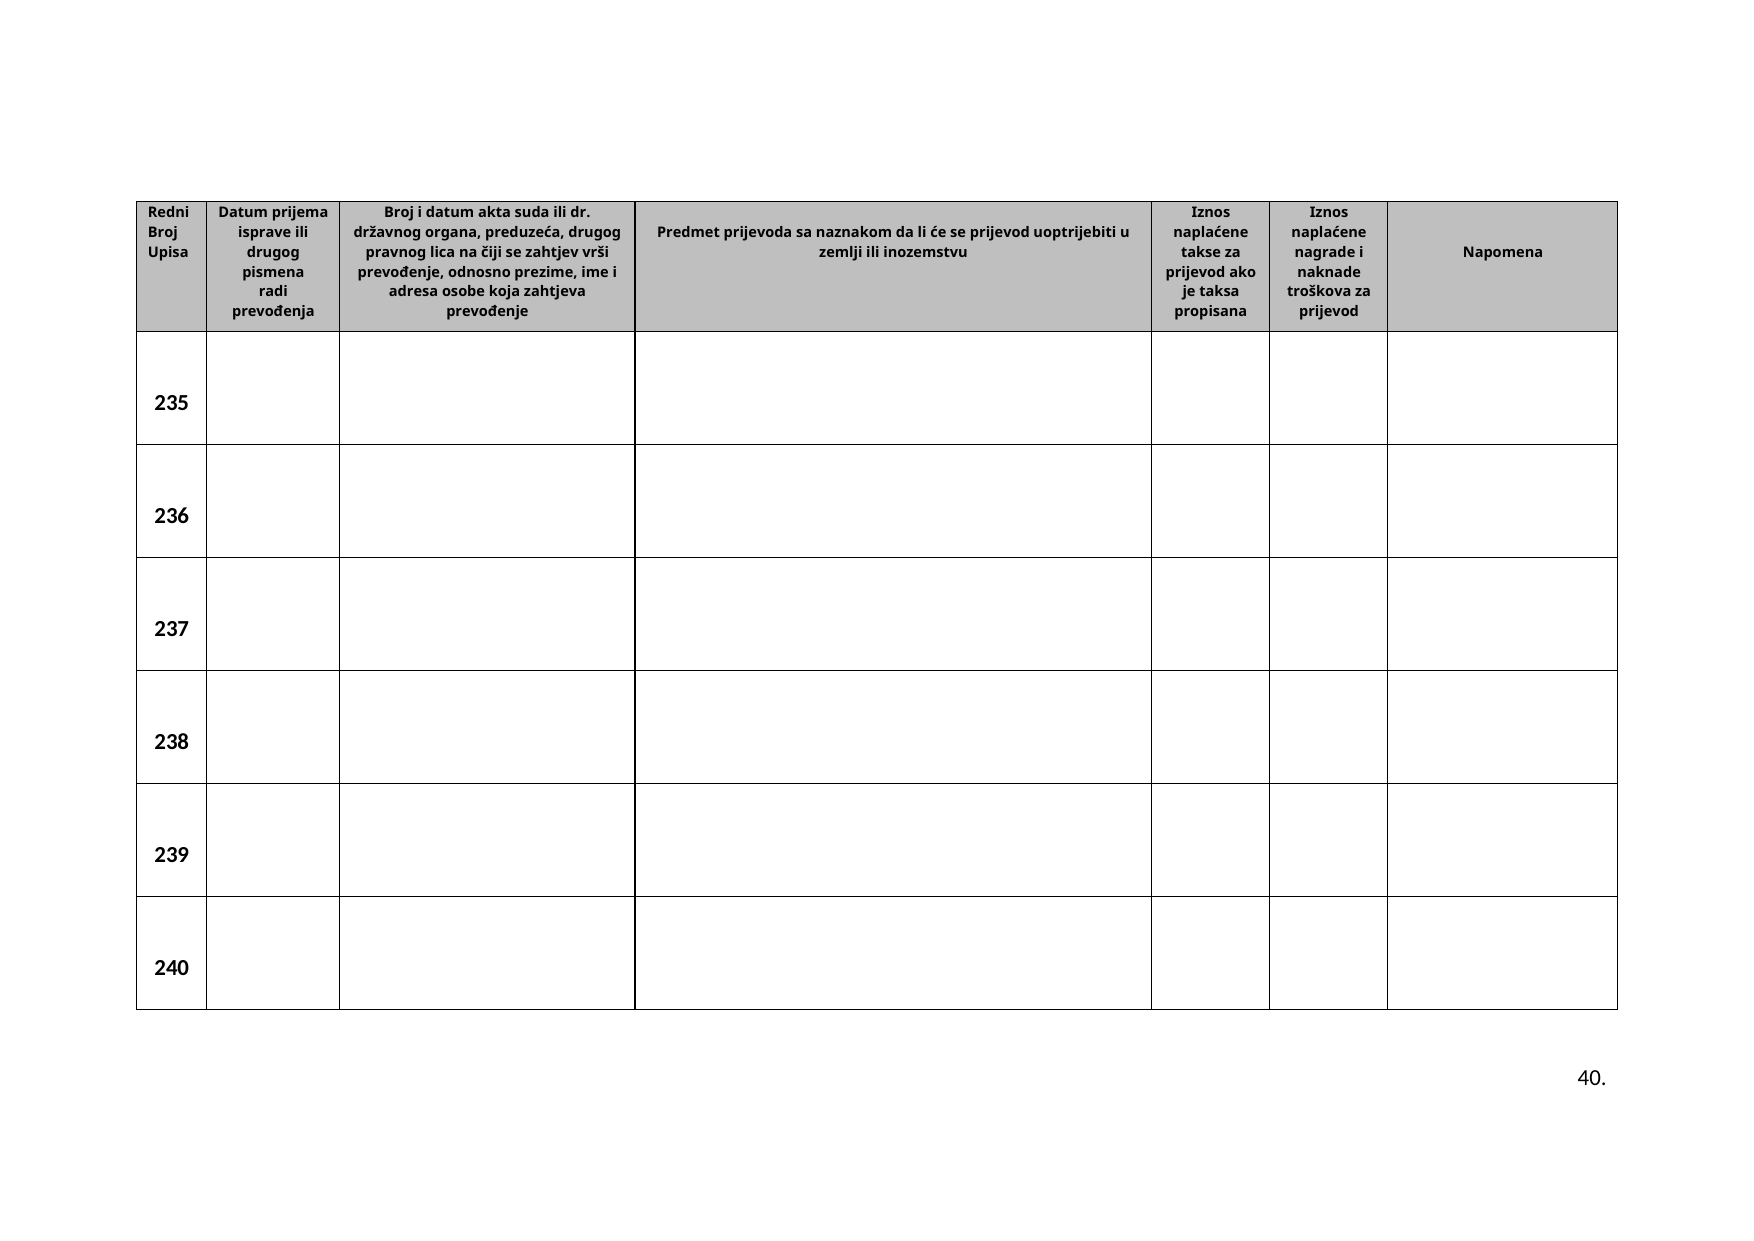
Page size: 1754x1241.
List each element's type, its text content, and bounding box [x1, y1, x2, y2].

table_cell [1152, 897, 1269, 1009]
table_cell 236 [137, 445, 206, 557]
table_cell [340, 671, 634, 783]
table_cell [1270, 332, 1387, 444]
text 40. [148, 1063, 1606, 1091]
table_header Datum prijema isprave ili drugog pismena radi prevođenja [207, 202, 339, 331]
table_cell [1270, 784, 1387, 896]
table_cell [1152, 671, 1269, 783]
table_cell [207, 784, 339, 896]
table_cell [1388, 671, 1617, 783]
table_cell [340, 784, 634, 896]
table_cell [1388, 558, 1617, 670]
table_cell [1270, 445, 1387, 557]
table_cell [636, 784, 1151, 896]
table_cell [1270, 897, 1387, 1009]
table_cell [1388, 897, 1617, 1009]
table_cell [636, 671, 1151, 783]
table_cell 238 [137, 671, 206, 783]
table_cell [340, 558, 634, 670]
table_header Napomena [1388, 202, 1617, 331]
table_cell [636, 897, 1151, 1009]
table_cell [1270, 671, 1387, 783]
table_cell [636, 445, 1151, 557]
table_cell [1152, 332, 1269, 444]
table_cell [1388, 332, 1617, 444]
table_cell [1152, 445, 1269, 557]
table_cell [207, 671, 339, 783]
table_cell [207, 897, 339, 1009]
table_cell 235 [137, 332, 206, 444]
table_cell [207, 332, 339, 444]
table_cell [1152, 558, 1269, 670]
table_header Broj i datum akta suda ili dr. državnog organa, preduzeća, drugog pravnog lica na čiji se zahtjev vrši prevođenje, odnosno prezime, ime i adresa osobe koja zahtjeva prevođenje [340, 202, 634, 331]
table_header Iznos naplaćene nagrade i naknade troškova za prijevod [1270, 202, 1387, 331]
table_cell [207, 445, 339, 557]
table_header Iznos naplaćene takse za prijevod ako je taksa propisana [1152, 202, 1269, 331]
table_header Redni Broj Upisa [137, 202, 206, 331]
table_cell [340, 332, 634, 444]
table_cell [1388, 445, 1617, 557]
table_header Predmet prijevoda sa naznakom da li će se prijevod uoptrijebiti u zemlji ili inozemstvu [636, 202, 1151, 331]
table_cell [636, 558, 1151, 670]
table_cell [1388, 784, 1617, 896]
table_cell 239 [137, 784, 206, 896]
table_cell [1270, 558, 1387, 670]
table_cell [340, 445, 634, 557]
table_cell [1152, 784, 1269, 896]
table_cell [207, 558, 339, 670]
table_cell 240 [137, 897, 206, 1009]
table_cell [340, 897, 634, 1009]
table_cell 237 [137, 558, 206, 670]
table_cell [636, 332, 1151, 444]
